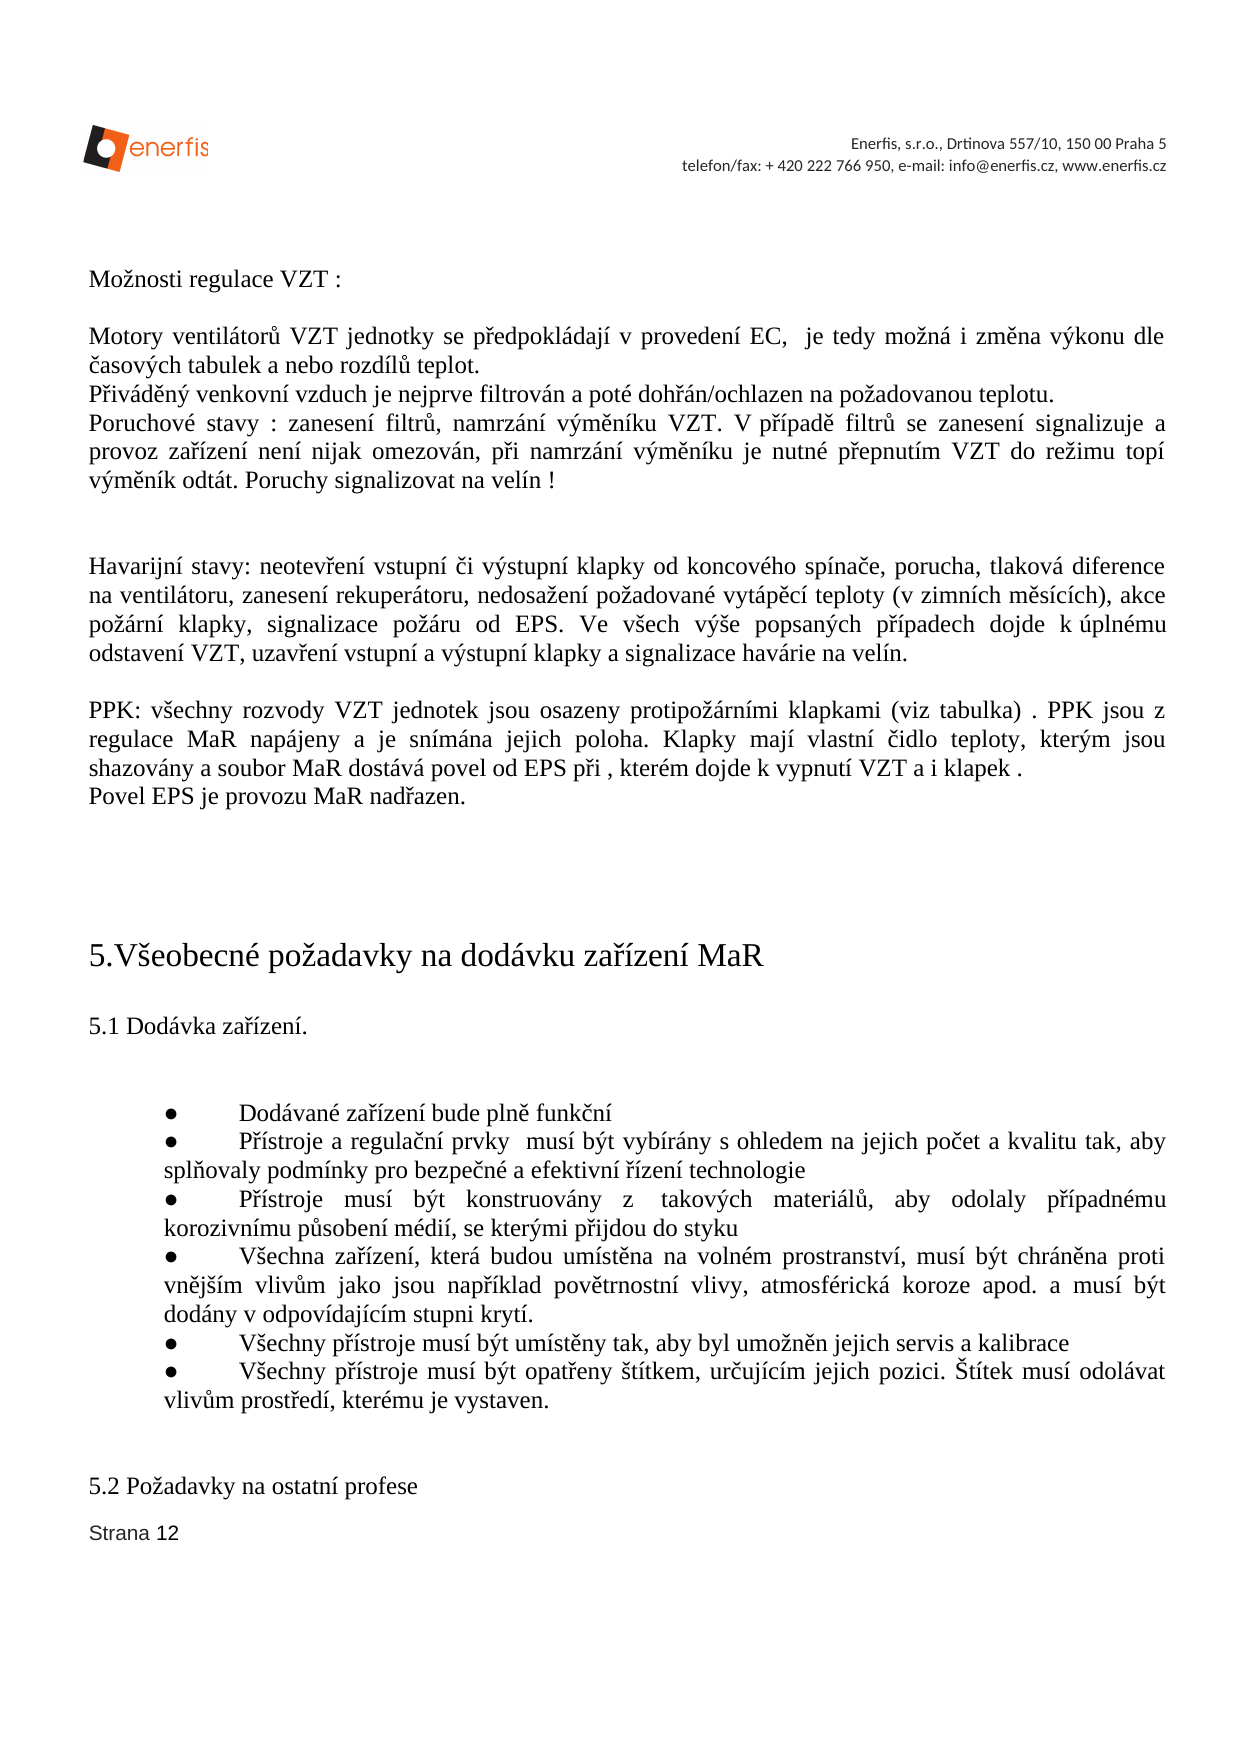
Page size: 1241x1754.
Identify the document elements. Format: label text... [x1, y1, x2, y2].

text Možnosti regulace VZT : [88, 264, 1167, 293]
list Přístroje musí být konstruovány z takových materiálů, aby odolaly případnému korozivnímu působení médií, se kterými přijdou do styku [163, 1184, 1167, 1241]
text Motory ventilátorů VZT jednotky se předpokládají v provedení EC, je tedy možná i změna výkonu dle časových tabulek a nebo rozdílů teplot. [88, 321, 1167, 379]
list Všechny přístroje musí být opatřeny štítkem, určujícím jejich pozici. Štítek musí odolávat vlivům prostředí, kterému je vystaven. [163, 1356, 1167, 1414]
list Všechny přístroje musí být umístěny tak, aby byl umožněn jejich servis a kalibrace [163, 1328, 1167, 1356]
text 5.1 Dodávka zařízení. [88, 1011, 1167, 1040]
list Dodávané zařízení bude plně funkční [163, 1098, 1167, 1126]
list Všechna zařízení, která budou umístěna na volném prostranství, musí být chráněna proti vnějším vlivům jako jsou například povětrnostní vlivy, atmosférická koroze apod. a musí být dodány v odpovídajícím stupni krytí. [163, 1241, 1167, 1328]
text Havarijní stavy: neotevření vstupní či výstupní klapky od koncového spínače, porucha, tlaková diference na ventilátoru, zanesení rekuperátoru, nedosažení požadované vytápěcí teploty (v zimních měsících), akce požární klapky, signalizace požáru od EPS. Ve všech výše popsaných případech dojde k úplnému odstavení VZT, uzavření vstupní a výstupní klapky a signalizace havárie na velín. [88, 551, 1167, 666]
text 5.2 Požadavky na ostatní profese [88, 1471, 1167, 1500]
picture [83, 125, 208, 172]
text PPK: všechny rozvody VZT jednotek jsou osazeny protipožárními klapkami (viz tabulka) . PPK jsou z regulace MaR napájeny a je snímána jejich poloha. Klapky mají vlastní čidlo teploty, kterým jsou shazovány a soubor MaR dostává povel od EPS při , kterém dojde k vypnutí VZT a i klapek . [88, 695, 1167, 781]
text Přiváděný venkovní vzduch je nejprve filtrován a poté dohřán/ochlazen na požadovanou teplotu. [88, 379, 1167, 408]
list Přístroje a regulační prvky musí být vybírány s ohledem na jejich počet a kvalitu tak, aby splňovaly podmínky pro bezpečné a efektivní řízení technologie [163, 1126, 1167, 1184]
text 5.Všeobecné požadavky na dodávku zařízení MaR [88, 935, 1167, 973]
text Povel EPS je provozu MaR nadřazen. [88, 781, 1167, 810]
text Poruchové stavy : zanesení filtrů, namrzání výměníku VZT. V případě filtrů se zanesení signalizuje a provoz zařízení není nijak omezován, při namrzání výměníku je nutné přepnutím VZT do režimu topí výměník odtát. Poruchy signalizovat na velín ! [88, 408, 1167, 494]
